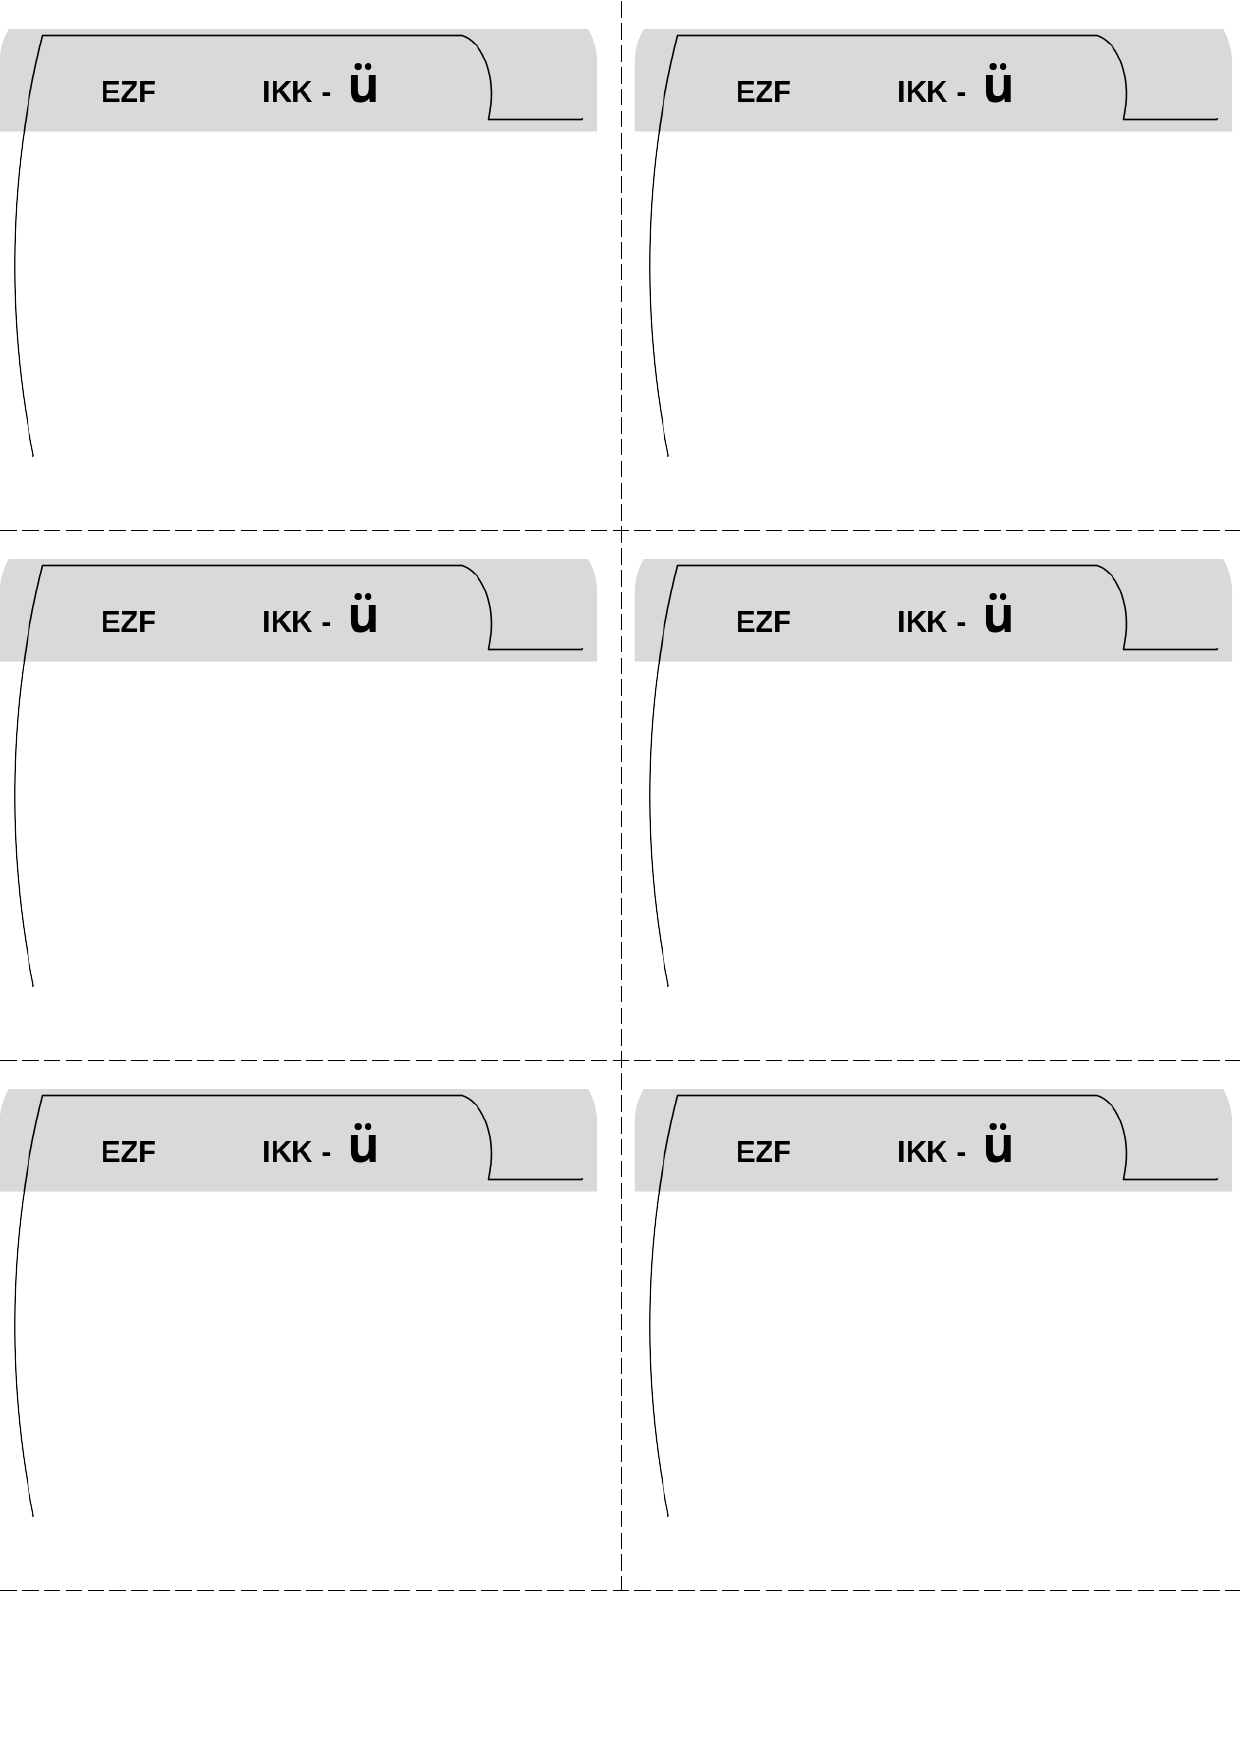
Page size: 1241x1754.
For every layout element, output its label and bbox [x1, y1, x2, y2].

table_header [621, 1, 1240, 530]
table_cell [0, 1060, 621, 1590]
table_cell [621, 1060, 1240, 1590]
table_cell [0, 530, 621, 1060]
table_cell [621, 530, 1240, 1060]
table_header [0, 1, 621, 530]
